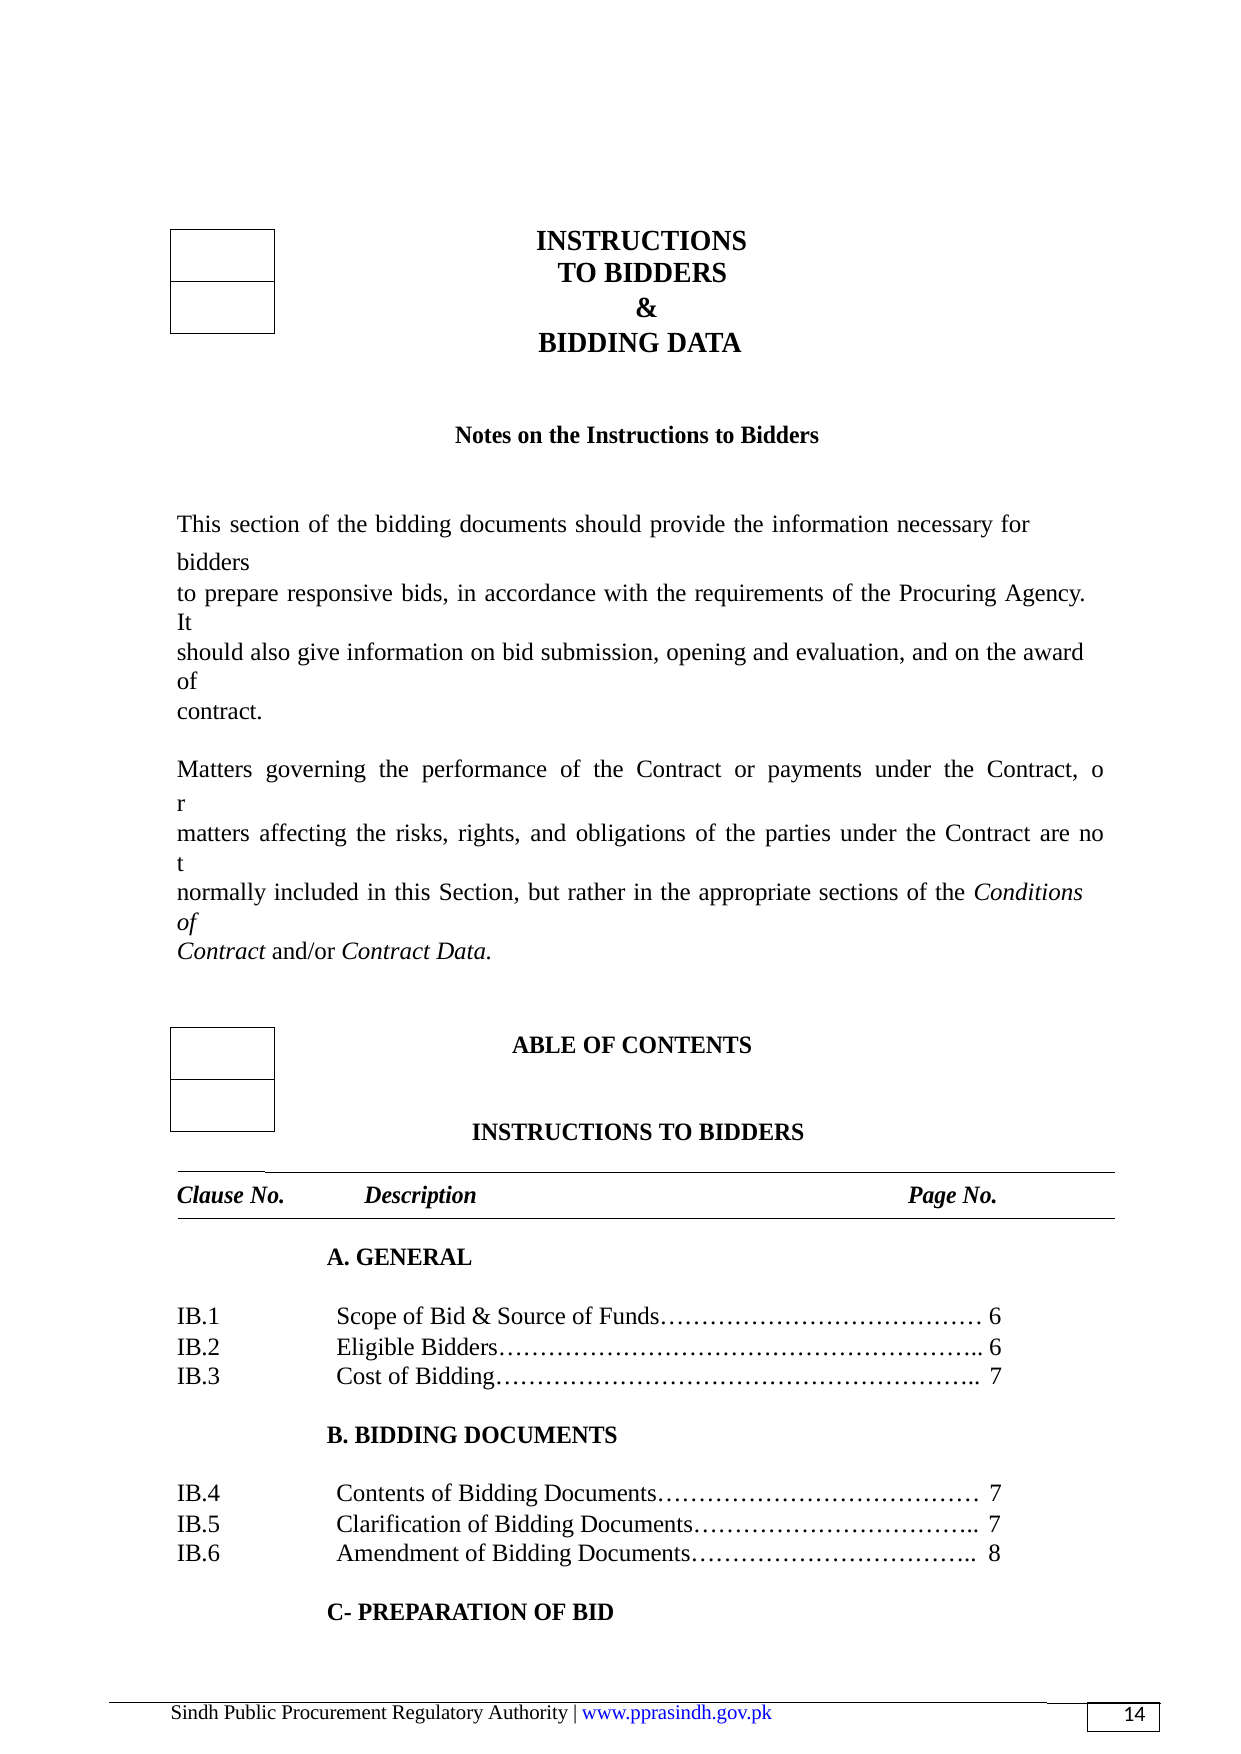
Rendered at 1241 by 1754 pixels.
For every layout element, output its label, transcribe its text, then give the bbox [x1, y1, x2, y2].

text IB.1 Scope of Bid & Source of Funds………………………………… 6 [177, 1298, 1107, 1332]
text contract. [177, 696, 1107, 725]
text Clause No. Description Page No. [177, 1173, 1107, 1211]
text TO BIDDERS [275, 255, 1107, 290]
text IB.2 Eligible Bidders………………………………………………….. 6 [177, 1332, 1107, 1361]
text A. GENERAL [177, 1236, 1107, 1273]
text Notes on the Instructions to Bidders [177, 409, 1107, 452]
text BIDDING DATA [177, 324, 1107, 359]
text IB.4 Contents of Bidding Documents………………………………… 7 [177, 1475, 1107, 1508]
text Matters governing the performance of the Contract or payments under the Contract, or [177, 750, 1107, 818]
text This section of the bidding documents should provide the information necessary for bidders [177, 502, 1107, 578]
text & [275, 290, 1107, 324]
text should also give information on bid submission, opening and evaluation, and on the award of [177, 637, 1107, 696]
text INSTRUCTIONS [275, 229, 1107, 255]
text IB.6 Amendment of Bidding Documents…………………………….. 8 [177, 1538, 1107, 1567]
text ABLE OF CONTENTS [275, 1027, 1107, 1060]
text matters affecting the risks, rights, and obligations of the parties under the Contract are not [177, 818, 1107, 877]
text IB.5 Clarification of Bidding Documents…………………………….. 7 [177, 1508, 1107, 1538]
text B. BIDDING DOCUMENTS [177, 1416, 1107, 1450]
text IB.3 Cost of Bidding………………………………………………….. 7 [177, 1361, 1107, 1391]
text INSTRUCTIONS TO BIDDERS [177, 1110, 1107, 1148]
text to prepare responsive bids, in accordance with the requirements of the Procuring Agency. It [177, 578, 1107, 637]
text Contract and/or Contract Data. [177, 936, 1107, 966]
text C- PREPARATION OF BID [177, 1592, 1107, 1627]
text normally included in this Section, but rather in the appropriate sections of the Conditions of [177, 877, 1107, 936]
